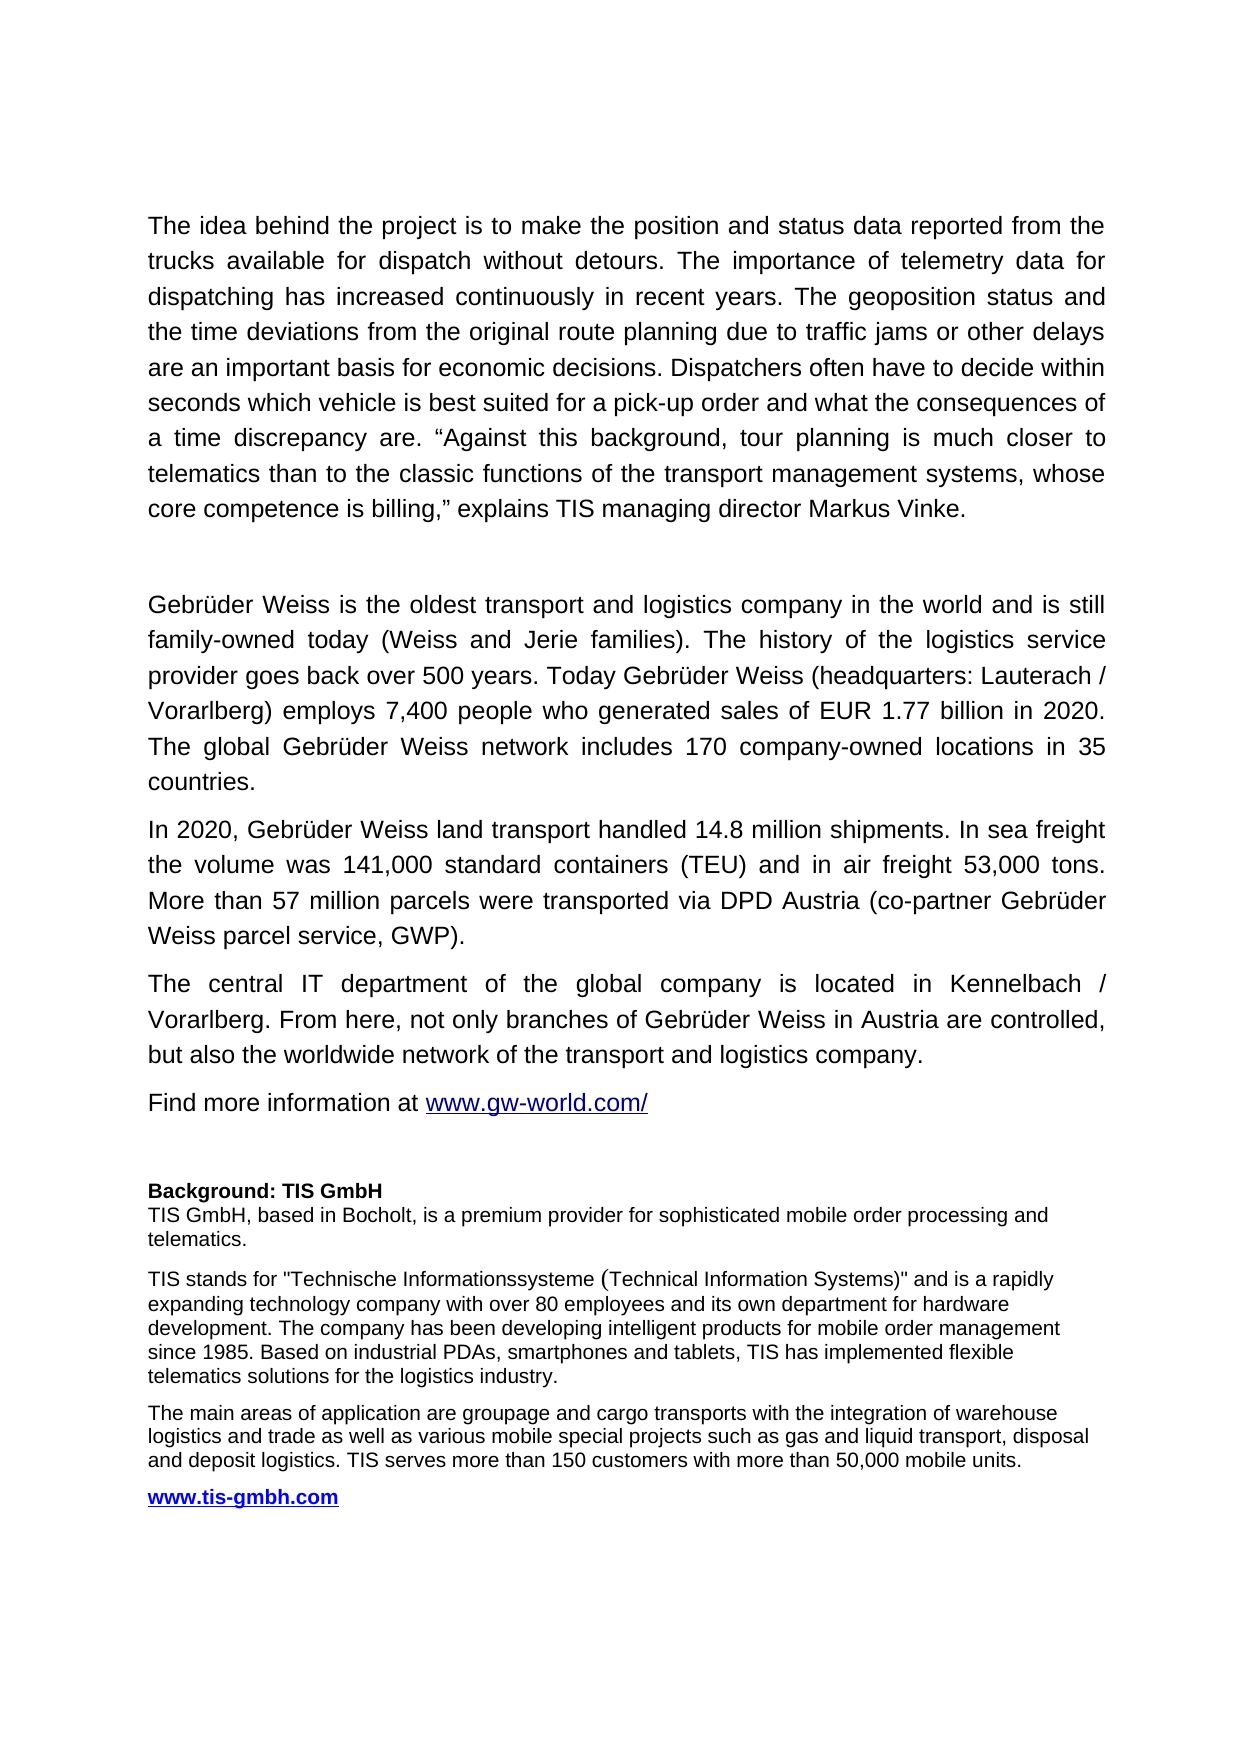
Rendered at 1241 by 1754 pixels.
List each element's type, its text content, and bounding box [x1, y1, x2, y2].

text The idea behind the project is to make the position and status data reported from the trucks available for dispatch without detours. The importance of telemetry data for dispatching has increased continuously in recent years. The geoposition status and the time deviations from the original route planning due to traffic jams or other delays are an important basis for economic decisions. Dispatchers often have to decide within seconds which vehicle is best suited for a pick-up order and what the consequences of a time discrepancy are. “Against this background, tour planning is much closer to telematics than to the classic functions of the transport management systems, whose core competence is billing,” explains TIS managing director Markus Vinke. [148, 206, 1107, 525]
text In 2020, Gebrüder Weiss land transport handled 14.8 million shipments. In sea freight the volume was 141,000 standard containers (TEU) and in air freight 53,000 tons. More than 57 million parcels were transported via DPD Austria (co-partner Gebrüder Weiss parcel service, GWP). [148, 810, 1107, 952]
text Background: TIS GmbH TIS GmbH, based in Bocholt, is a premium provider for sophisticated mobile order processing and telematics. [148, 1179, 1107, 1251]
text Gebrüder Weiss is the oldest transport and logistics company in the world and is still family-owned today (Weiss and Jerie families). The history of the logistics service provider goes back over 500 years. Today Gebrüder Weiss (headquarters: Lauterach / Vorarlberg) employs 7,400 people who generated sales of EUR 1.77 billion in 2020. The global Gebrüder Weiss network includes 170 company-owned locations in 35 countries. [148, 585, 1107, 798]
text www.tis-gmbh.com [148, 1485, 1107, 1509]
text The central IT department of the global company is located in Kennelbach / Vorarlberg. From here, not only branches of Gebrüder Weiss in Austria are controlled, but also the worldwide network of the transport and logistics company. [148, 964, 1107, 1071]
text Find more information at www.gw-world.com/ [148, 1083, 1107, 1118]
text The main areas of application are groupage and cargo transports with the integration of warehouse logistics and trade as well as various mobile special projects such as gas and liquid transport, disposal and deposit logistics. TIS serves more than 150 customers with more than 50,000 mobile units. [148, 1400, 1107, 1472]
text TIS stands for "Technische Informationssysteme (Technical Information Systems)" and is a rapidly expanding technology company with over 80 employees and its own department for hardware development. The company has been developing intelligent products for mobile order management since 1985. Based on industrial PDAs, smartphones and tablets, TIS has implemented flexible telematics solutions for the logistics industry. [148, 1263, 1107, 1388]
